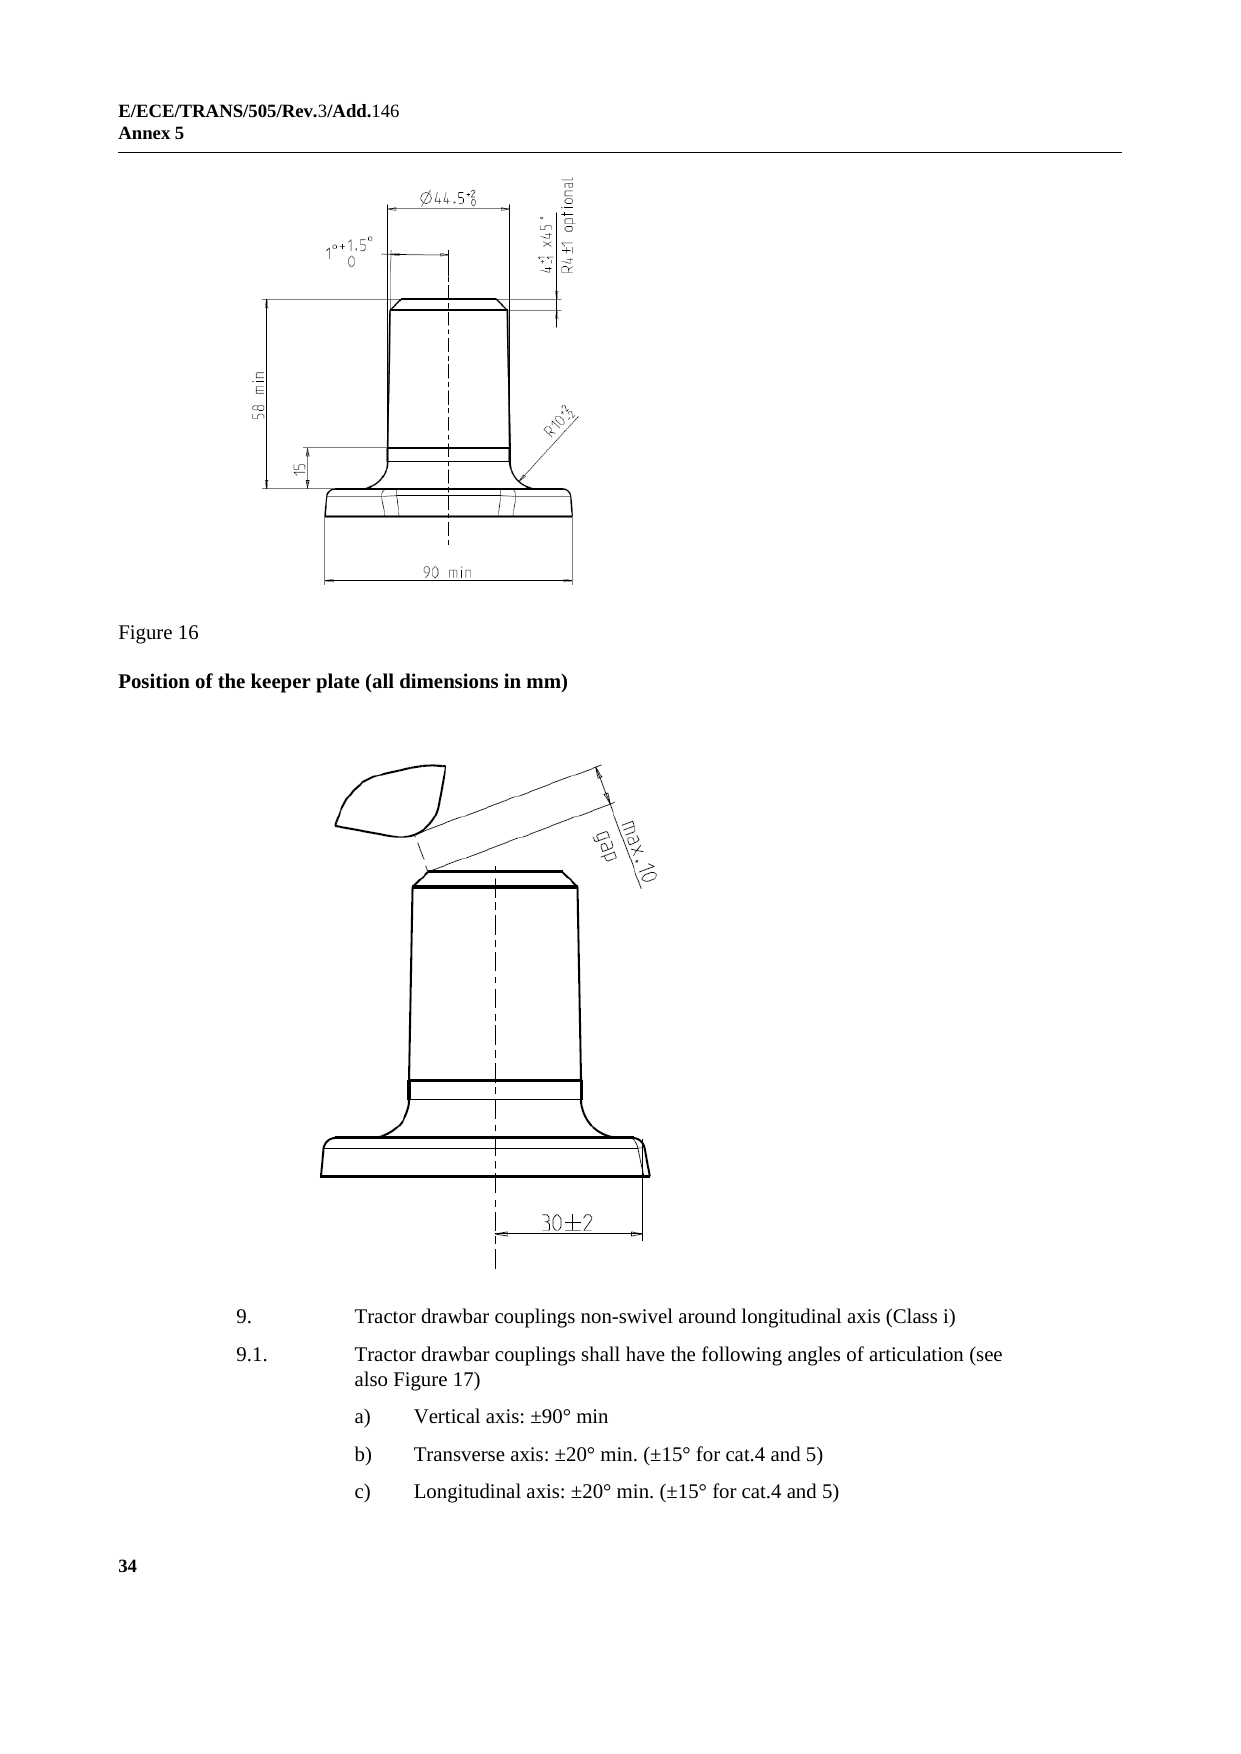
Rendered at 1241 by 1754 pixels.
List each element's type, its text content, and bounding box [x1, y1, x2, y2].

subtitle Position of the keeper plate (all dimensions in mm) [118, 669, 1122, 693]
text 9.1. Tractor drawbar couplings shall have the following angles of articulation (see also Figure 17) [236, 1341, 1004, 1391]
text 9. Tractor drawbar couplings non-swivel around longitudinal axis (Class i) [236, 1303, 1004, 1328]
subtitle Figure 16 [118, 620, 1122, 644]
text b) Transverse axis: ±20° min. (±15° for cat.4 and 5) [354, 1441, 1004, 1466]
text c) Longitudinal axis: ±20° min. (±15° for cat.4 and 5) [354, 1478, 1004, 1503]
text a) Vertical axis: ±90° min [354, 1403, 1004, 1428]
